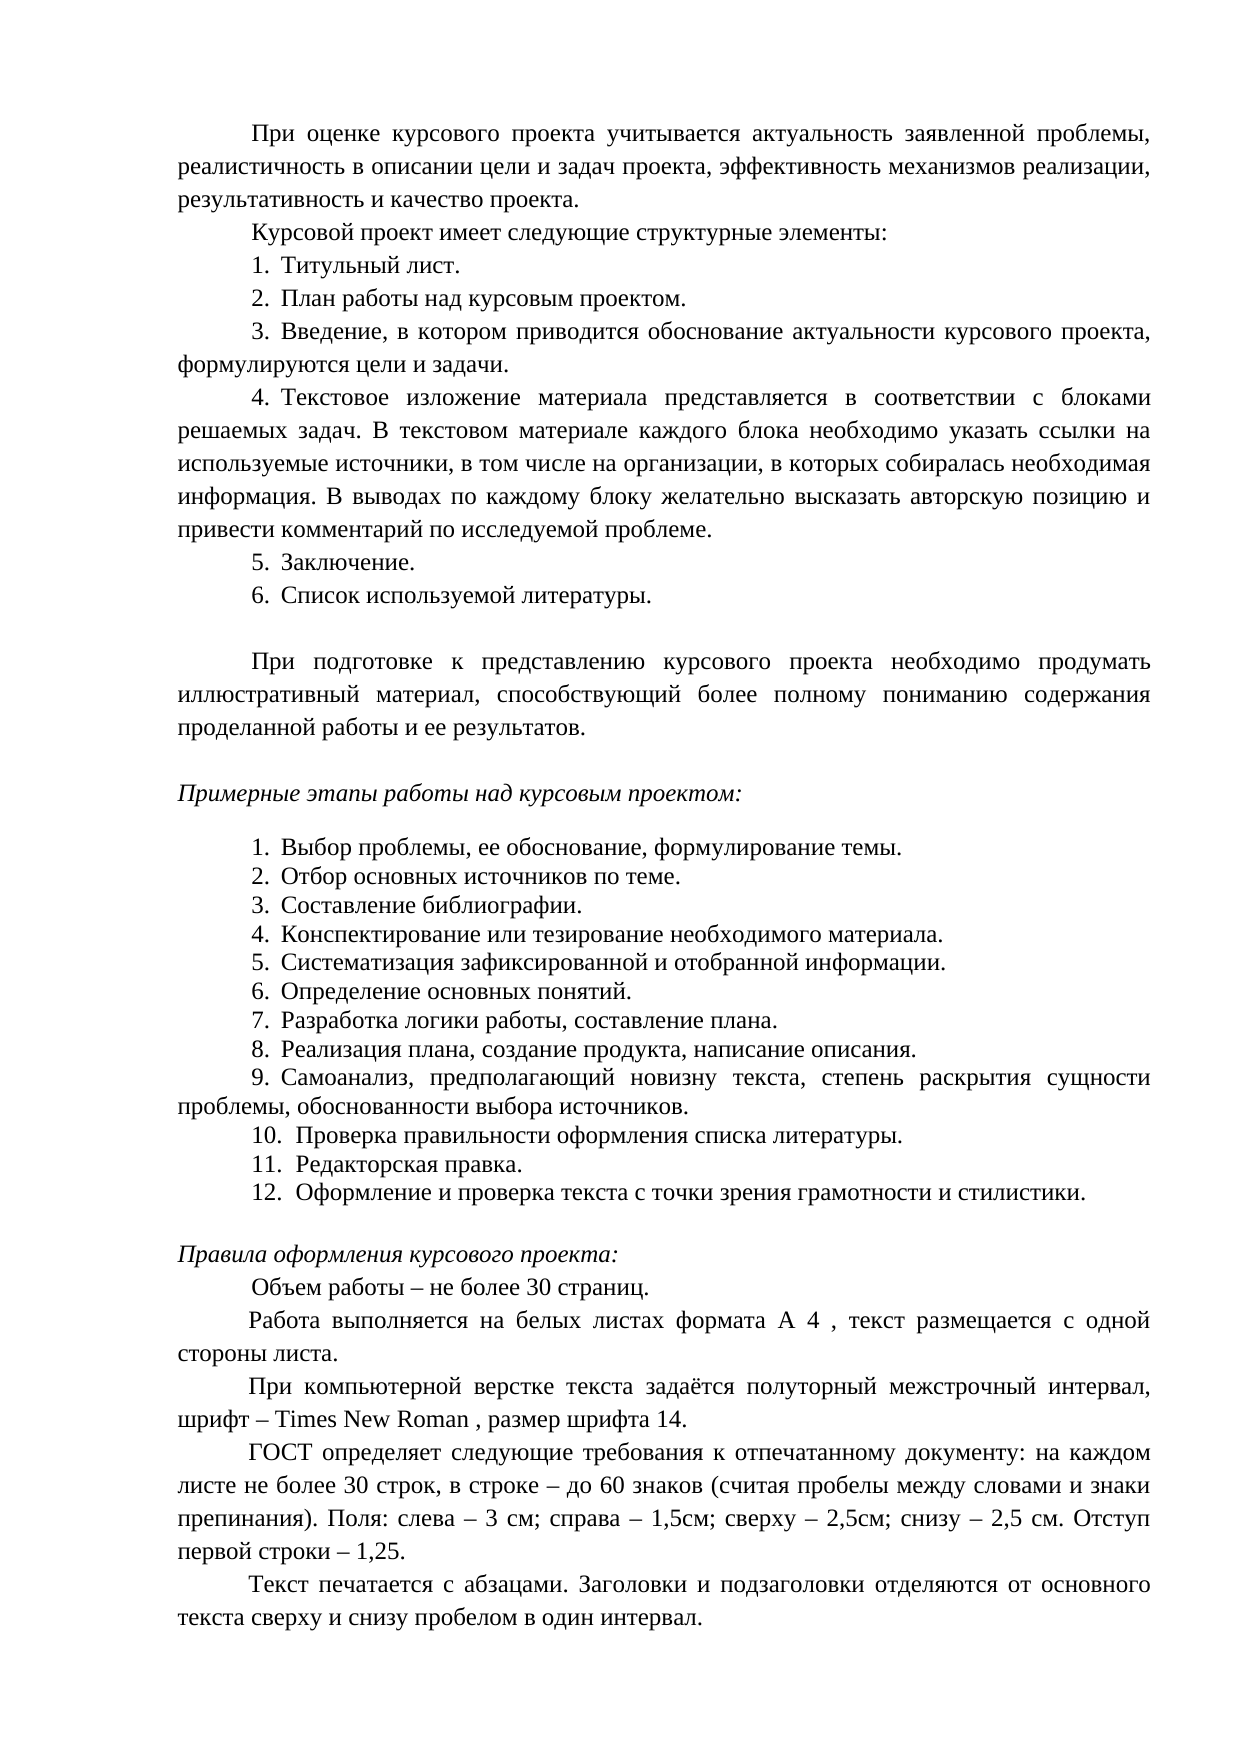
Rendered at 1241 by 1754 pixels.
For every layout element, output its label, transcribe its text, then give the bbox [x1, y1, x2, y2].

list Оформление и проверка текста с точки зрения грамотности и стилистики. [177, 1177, 1152, 1206]
text Курсовой проект имеет следующие структурные элементы: [177, 217, 1152, 246]
text ГОСТ определяет следующие требования к отпечатанному документу: на каждом листе не более 30 строк, в строке – до 60 знаков (считая пробелы между словами и знаки препинания). Поля: слева – 3 см; справа – 1,5см; сверху – 2,5см; снизу – 2,5 см. Отступ первой строки – 1,25. [177, 1437, 1152, 1565]
text Правила оформления курсового проекта: [177, 1239, 1152, 1268]
text Примерные этапы работы над курсовым проектом: [177, 778, 1152, 807]
text При компьютерной верстке текста задаётся полуторный межстрочный интервал, шрифт – Times New Roman , размер шрифта 14. [177, 1371, 1152, 1433]
list Редакторская правка. [177, 1149, 1152, 1177]
list Систематизация зафиксированной и отобранной информации. [177, 947, 1152, 976]
list Самоанализ, предполагающий новизну текста, степень раскрытия сущности проблемы, обоснованности выбора источников. [177, 1062, 1152, 1120]
text При подготовке к представлению курсового проекта необходимо продумать иллюстративный материал, способствующий более полному пониманию содержания проделанной работы и ее результатов. [177, 646, 1152, 741]
list Определение основных понятий. [177, 976, 1152, 1005]
list Проверка правильности оформления списка литературы. [177, 1120, 1152, 1149]
list План работы над курсовым проектом. [177, 283, 1152, 312]
text При оценке курсового проекта учитывается актуальность заявленной проблемы, реалистичность в описании цели и задач проекта, эффективность механизмов реализации, результативность и качество проекта. [177, 118, 1152, 213]
text Текст печатается с абзацами. Заголовки и подзаголовки отделяются от основного текста сверху и снизу пробелом в один интервал. [177, 1569, 1152, 1631]
text Работа выполняется на белых листах формата А 4 , текст размещается с одной стороны листа. [177, 1305, 1152, 1367]
list Заключение. [177, 547, 1152, 576]
list Титульный лист. [177, 250, 1152, 279]
text Объем работы – не более 30 страниц. [177, 1272, 1152, 1301]
list Составление библиографии. [177, 890, 1152, 919]
list Реализация плана, создание продукта, написание описания. [177, 1034, 1152, 1062]
list Список используемой литературы. [177, 580, 1152, 609]
list Конспектирование или тезирование необходимого материала. [177, 919, 1152, 947]
list Выбор проблемы, ее обоснование, формулирование темы. [177, 832, 1152, 861]
list Отбор основных источников по теме. [177, 861, 1152, 890]
list Разработка логики работы, составление плана. [177, 1005, 1152, 1034]
list Введение, в котором приводится обоснование актуальности курсового проекта, формулируются цели и задачи. [177, 316, 1152, 378]
list Текстовое изложение материала представляется в соответствии с блоками решаемых задач. В текстовом материале каждого блока необходимо указать ссылки на используемые источники, в том числе на организации, в которых собиралась необходимая информация. В выводах по каждому блоку желательно высказать авторскую позицию и привести комментарий по исследуемой проблеме. [177, 382, 1152, 543]
